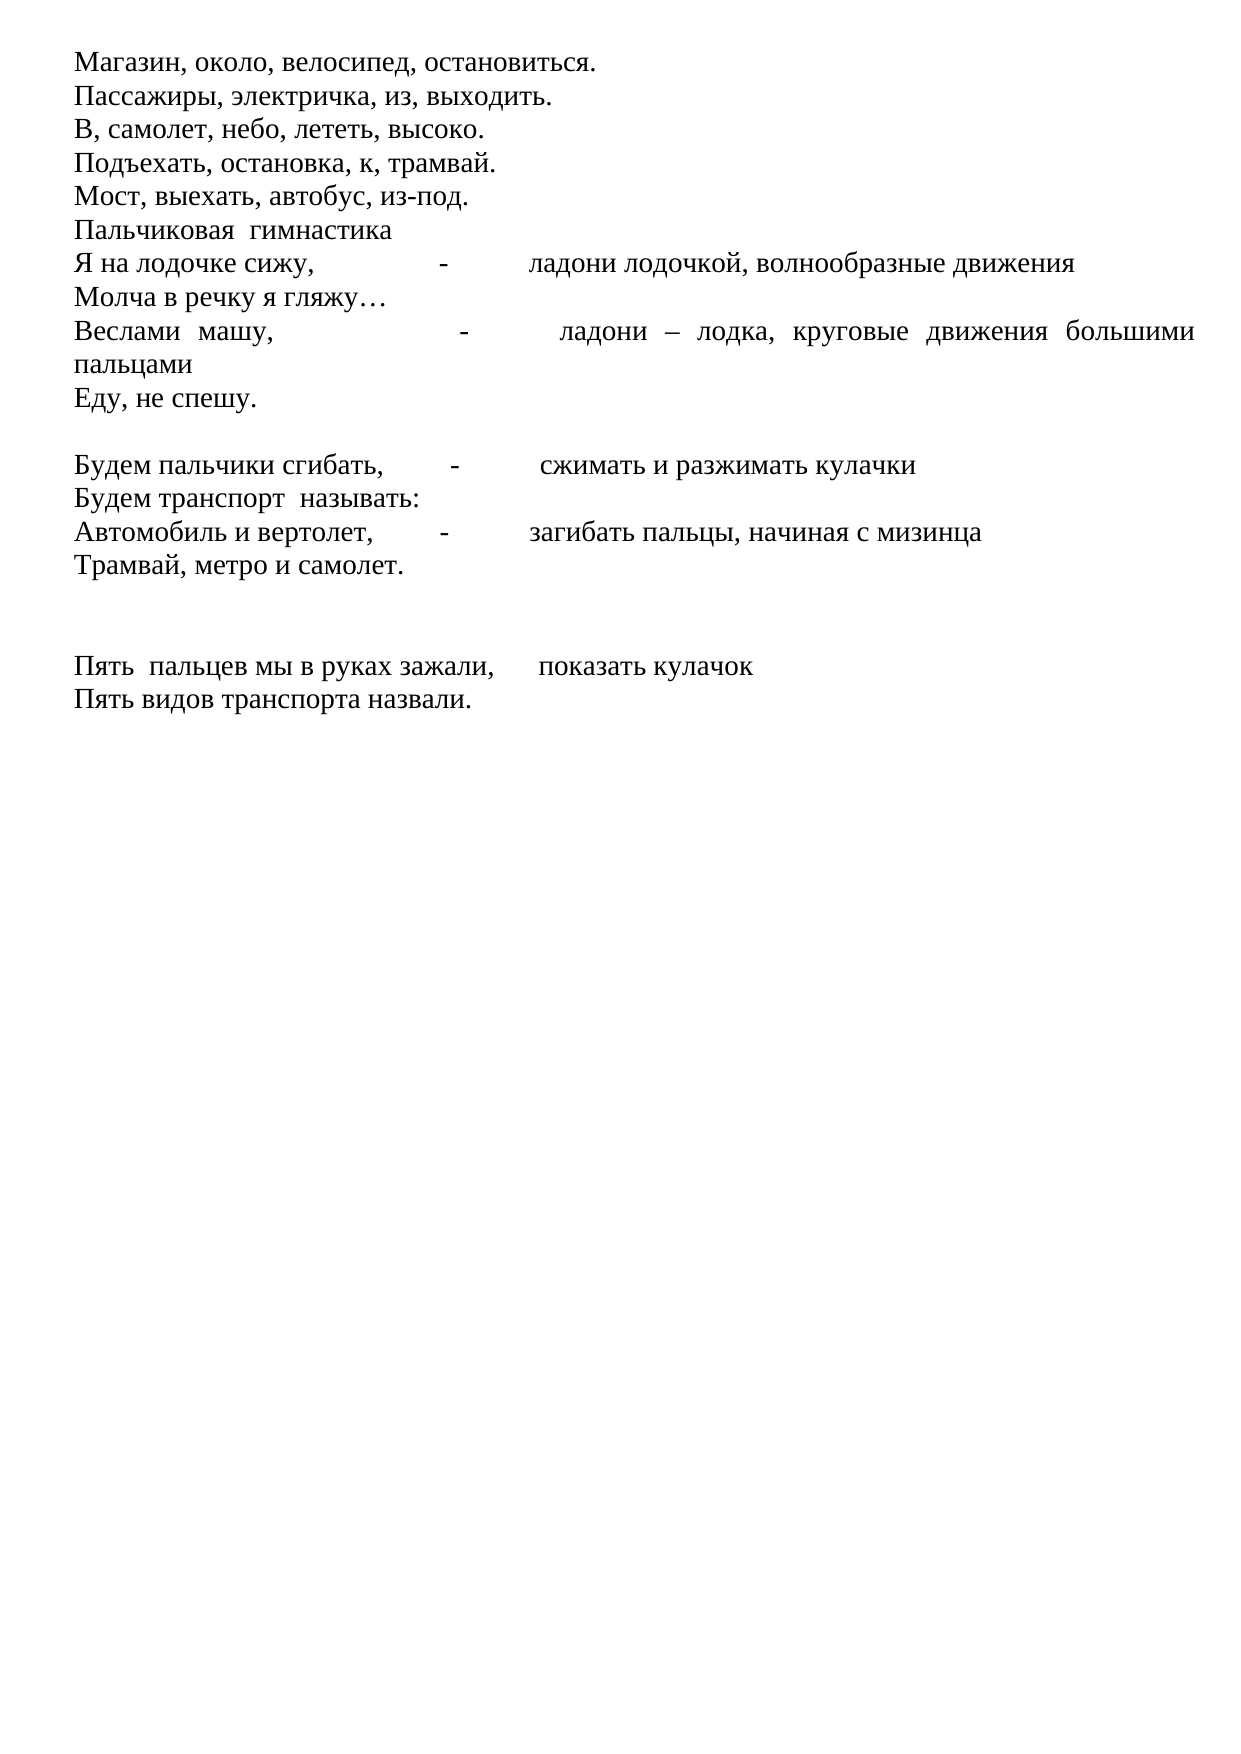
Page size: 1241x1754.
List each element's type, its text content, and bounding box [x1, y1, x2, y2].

text Пять видов транспорта назвали. [74, 682, 1196, 715]
text Молча в речку я гляжу… [74, 279, 1196, 313]
text Будем пальчики сгибать, - сжимать и разжимать кулачки [74, 447, 1196, 480]
text Подъехать, остановка, к, трамвай. [74, 145, 1196, 178]
text Я на лодочке сижу, - ладони лодочкой, волнообразные движения [74, 246, 1196, 279]
text Трамвай, метро и самолет. [74, 547, 1196, 581]
text Веслами машу, - ладони – лодка, круговые движения большими пальцами [74, 313, 1196, 380]
text Пять пальцев мы в руках зажали, показать кулачок [74, 581, 1196, 682]
text Пассажиры, электричка, из, выходить. [74, 78, 1196, 111]
text В, самолет, небо, лететь, высоко. [74, 111, 1196, 145]
text Будем транспорт называть: [74, 480, 1196, 514]
text Автомобиль и вертолет, - загибать пальцы, начиная с мизинца [74, 514, 1196, 547]
text Пальчиковая гимнастика [74, 212, 1196, 246]
text Мост, выехать, автобус, из-под. [74, 178, 1196, 212]
text Еду, не спешу. [74, 380, 1196, 413]
text Магазин, около, велосипед, остановиться. [74, 44, 1196, 78]
